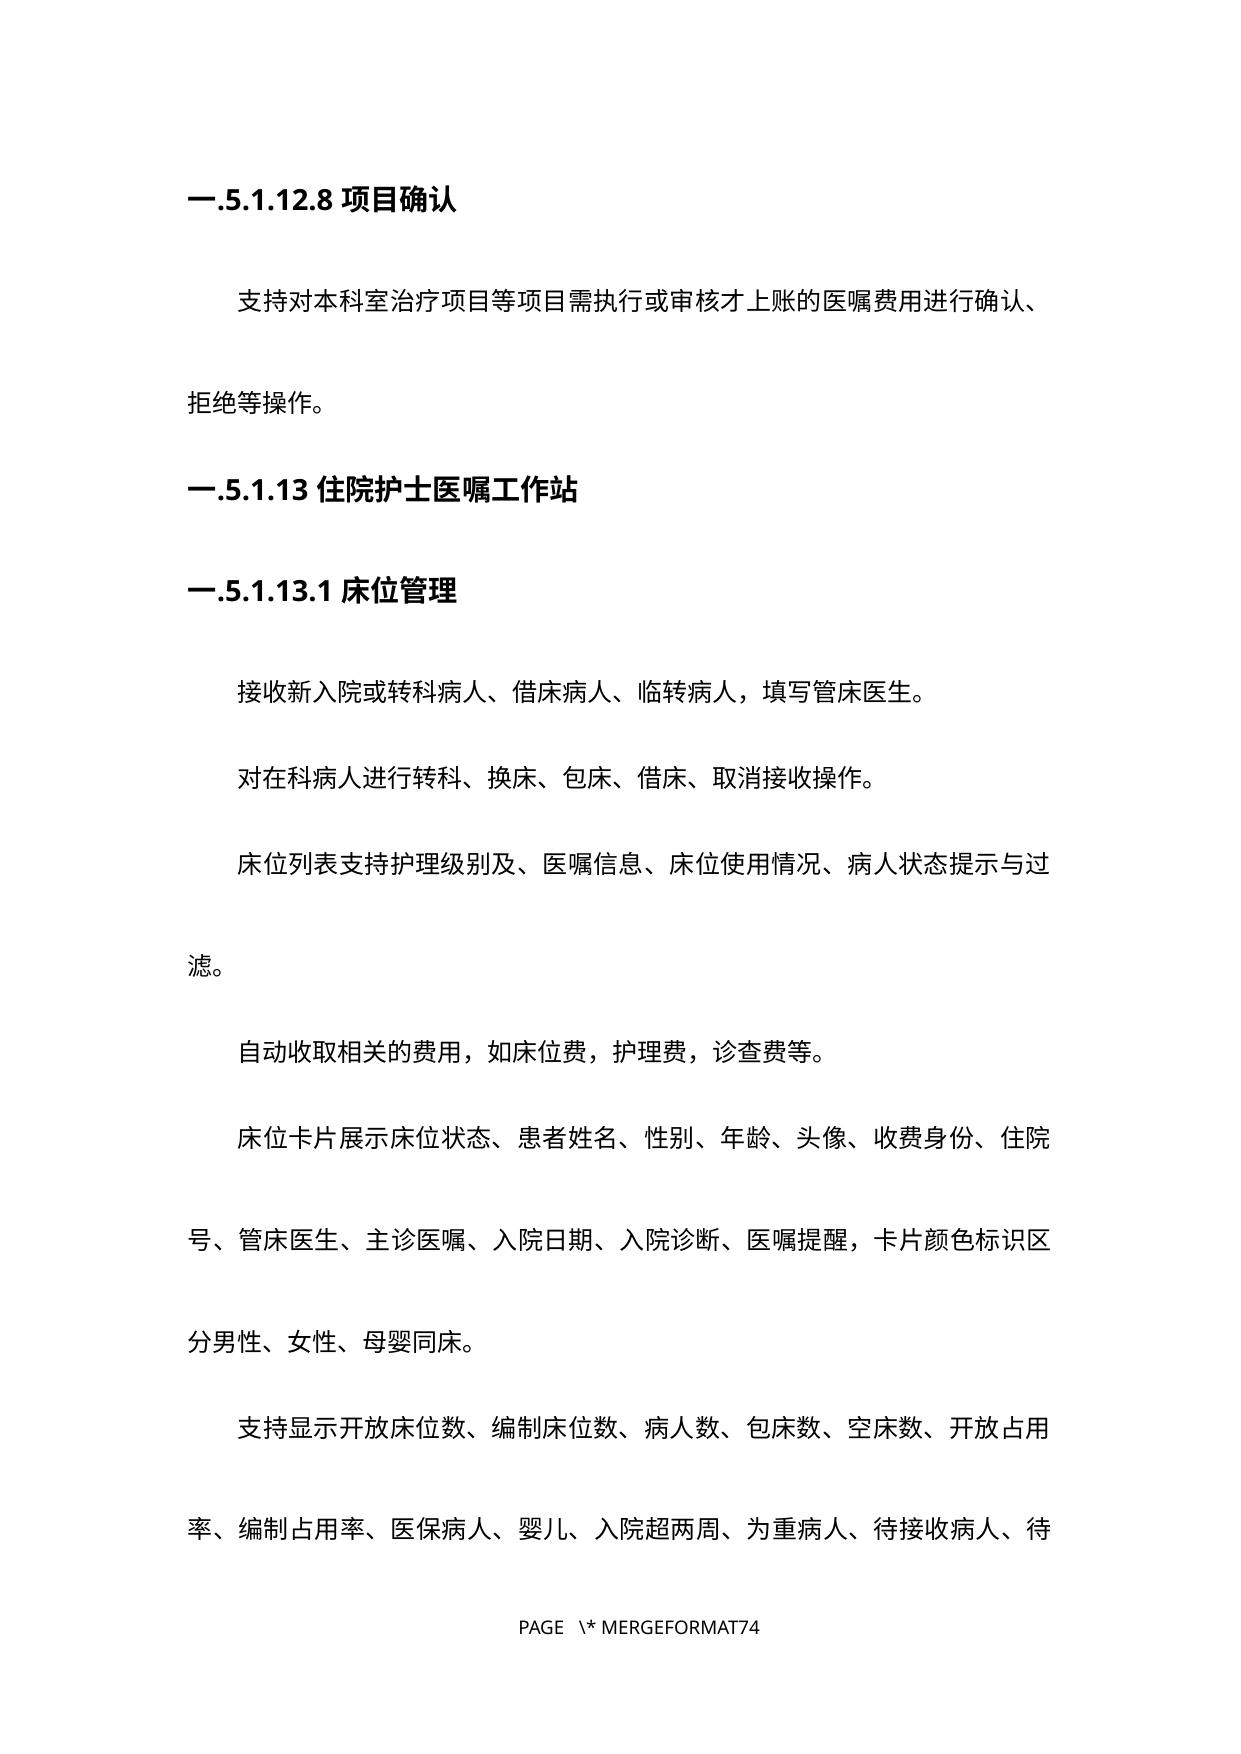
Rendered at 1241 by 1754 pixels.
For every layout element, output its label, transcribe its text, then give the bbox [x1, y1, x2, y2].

text 自动收取相关的费用，如床位费，护理费，诊查费等。 [187, 1016, 1053, 1084]
text 支持对本科室治疗项目等项目需执行或审核才上账的医嘱费用进行确认、拒绝等操作。 [187, 265, 1053, 435]
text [187, 1392, 1053, 1562]
text 床位卡片展示床位状态、患者姓名、性别、年龄、头像、收费身份、住院号、管床医生、主诊医嘱、入院日期、入院诊断、医嘱提醒，卡片颜色标识区分男性、女性、母婴同床。 [187, 1102, 1053, 1374]
subtitle 住院护士医嘱工作站 [187, 453, 1053, 521]
subtitle 项目确认 [187, 164, 1053, 232]
subtitle 床位管理 [187, 555, 1053, 623]
text 床位列表支持护理级别及、医嘱信息、床位使用情况、病人状态提示与过滤。 [187, 828, 1053, 998]
text 对在科病人进行转科、换床、包床、借床、取消接收操作。 [187, 742, 1053, 810]
text 接收新入院或转科病人、借床病人、临转病人，填写管床医生。 [187, 656, 1053, 724]
